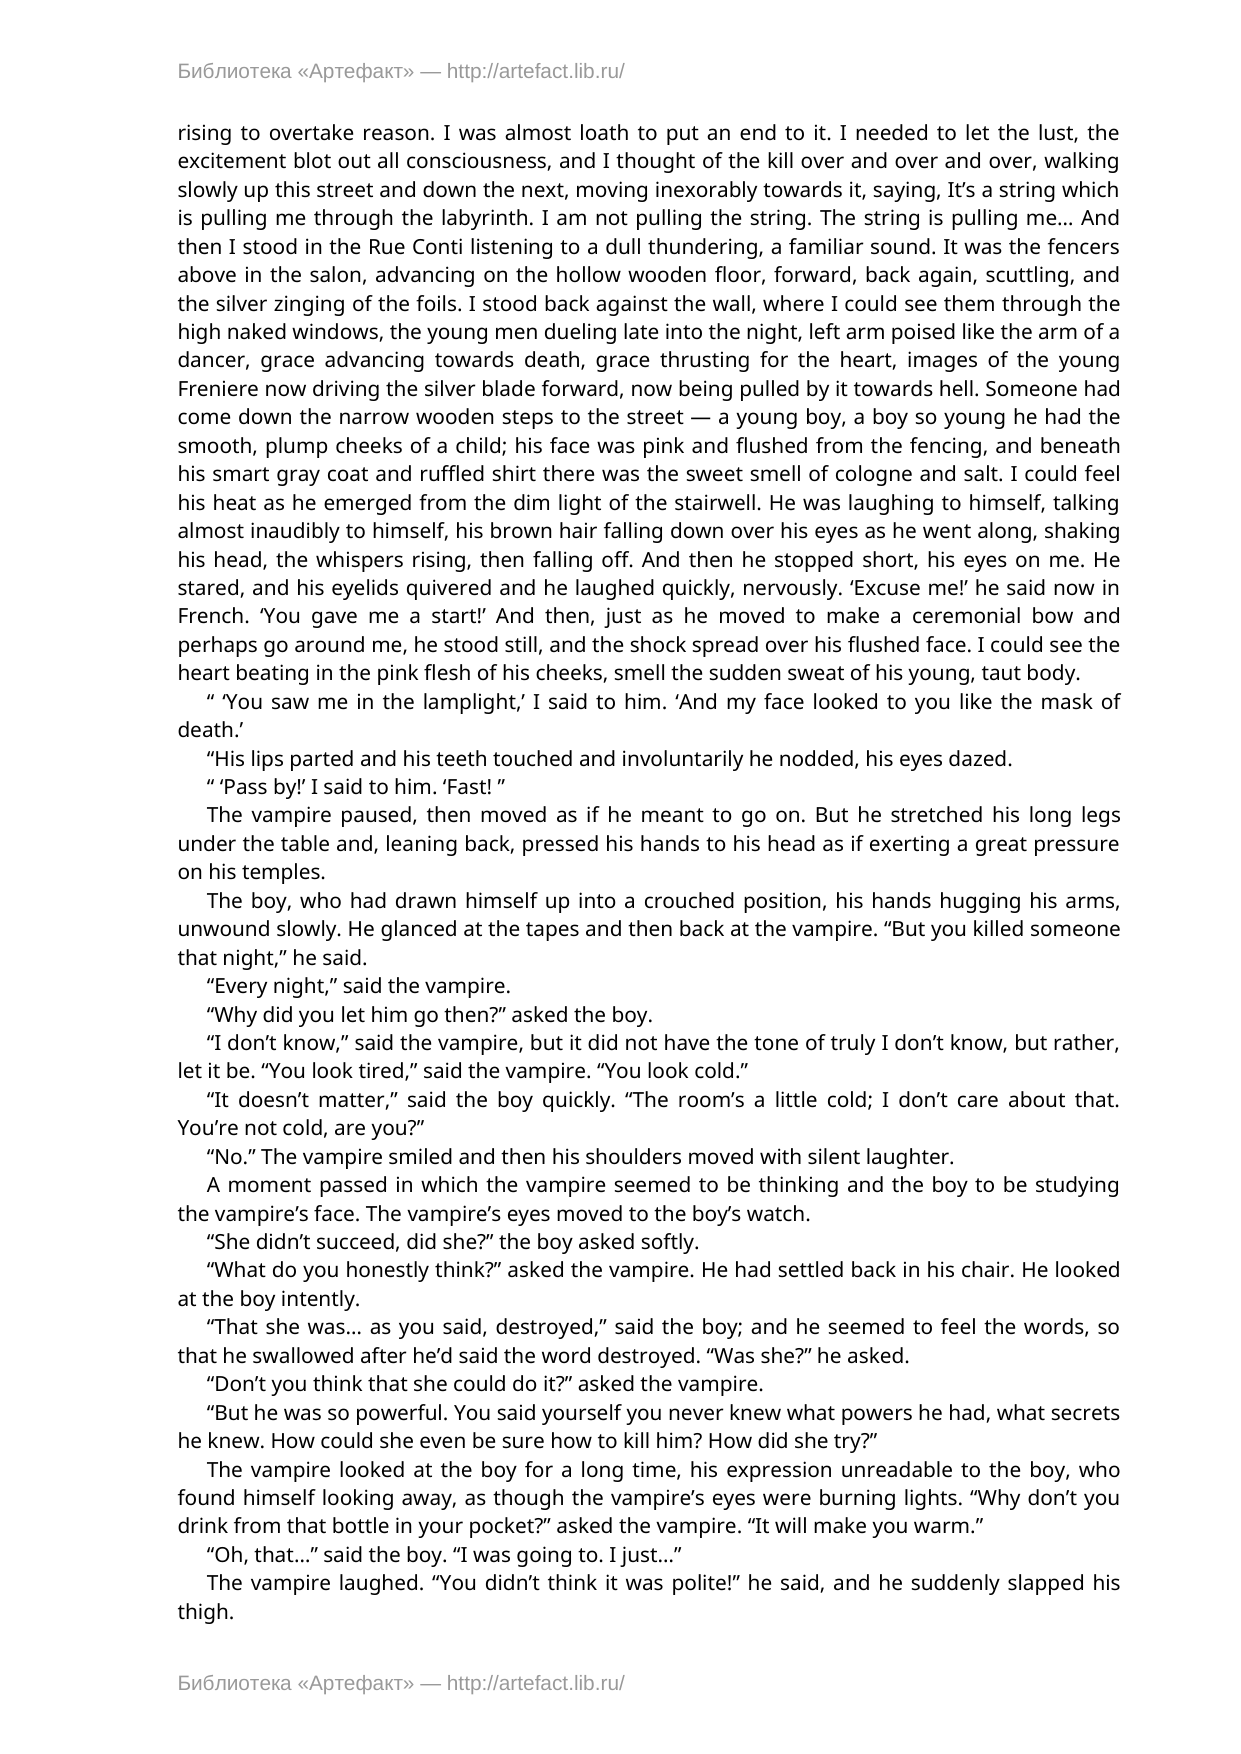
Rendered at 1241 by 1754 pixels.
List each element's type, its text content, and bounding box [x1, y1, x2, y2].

text “His lips parted and his teeth touched and involuntarily he nodded, his eyes dazed. [177, 744, 1122, 772]
text “ ‘Pass by!’ I said to him. ‘Fast! ” [177, 772, 1122, 801]
text The boy, who had drawn himself up into a crouched position, his hands hugging his arms, unwound slowly. He glanced at the tapes and then back at the vampire. “But you killed someone that night,” he said. [177, 886, 1122, 971]
text The vampire looked at the boy for a long time, his expression unreadable to the boy, who found himself looking away, as though the vampire’s eyes were burning lights. “Why don’t you drink from that bottle in your pocket?” asked the vampire. “It will make you warm.” [177, 1455, 1122, 1540]
text “Oh, that…” said the boy. “I was going to. I just…” [177, 1540, 1122, 1568]
text “ ‘You saw me in the lamplight,’ I said to him. ‘And my face looked to you like the mask of death.’ [177, 687, 1122, 744]
text “Why did you let him go then?” asked the boy. [177, 1000, 1122, 1028]
text “That she was… as you said, destroyed,” said the boy; and he seemed to feel the words, so that he swallowed after he’d said the word destroyed. “Was she?” he asked. [177, 1312, 1122, 1369]
text “Every night,” said the vampire. [177, 971, 1122, 1000]
text The vampire paused, then moved as if he meant to go on. But he stretched his long legs under the table and, leaning back, pressed his hands to his head as if exerting a great pressure on his temples. [177, 801, 1122, 886]
text A moment passed in which the vampire seemed to be thinking and the boy to be studying the vampire’s face. The vampire’s eyes moved to the boy’s watch. [177, 1170, 1122, 1227]
text “Don’t you think that she could do it?” asked the vampire. [177, 1369, 1122, 1398]
text “I don’t know,” said the vampire, but it did not have the tone of truly I don’t know, but rather, let it be. “You look tired,” said the vampire. “You look cold.” [177, 1028, 1122, 1085]
text “But he was so powerful. You said yourself you never knew what powers he had, what secrets he knew. How could she even be sure how to kill him? How did she try?” [177, 1398, 1122, 1455]
text “No.” The vampire smiled and then his shoulders moved with silent laughter. [177, 1142, 1122, 1170]
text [177, 118, 1122, 687]
text “What do you honestly think?” asked the vampire. He had settled back in his chair. He looked at the boy intently. [177, 1256, 1122, 1312]
text “It doesn’t matter,” said the boy quickly. “The room’s a little cold; I don’t care about that. You’re not cold, are you?” [177, 1085, 1122, 1142]
text The vampire laughed. “You didn’t think it was polite!” he said, and he suddenly slapped his thigh. [177, 1568, 1122, 1625]
text “She didn’t succeed, did she?” the boy asked softly. [177, 1227, 1122, 1256]
